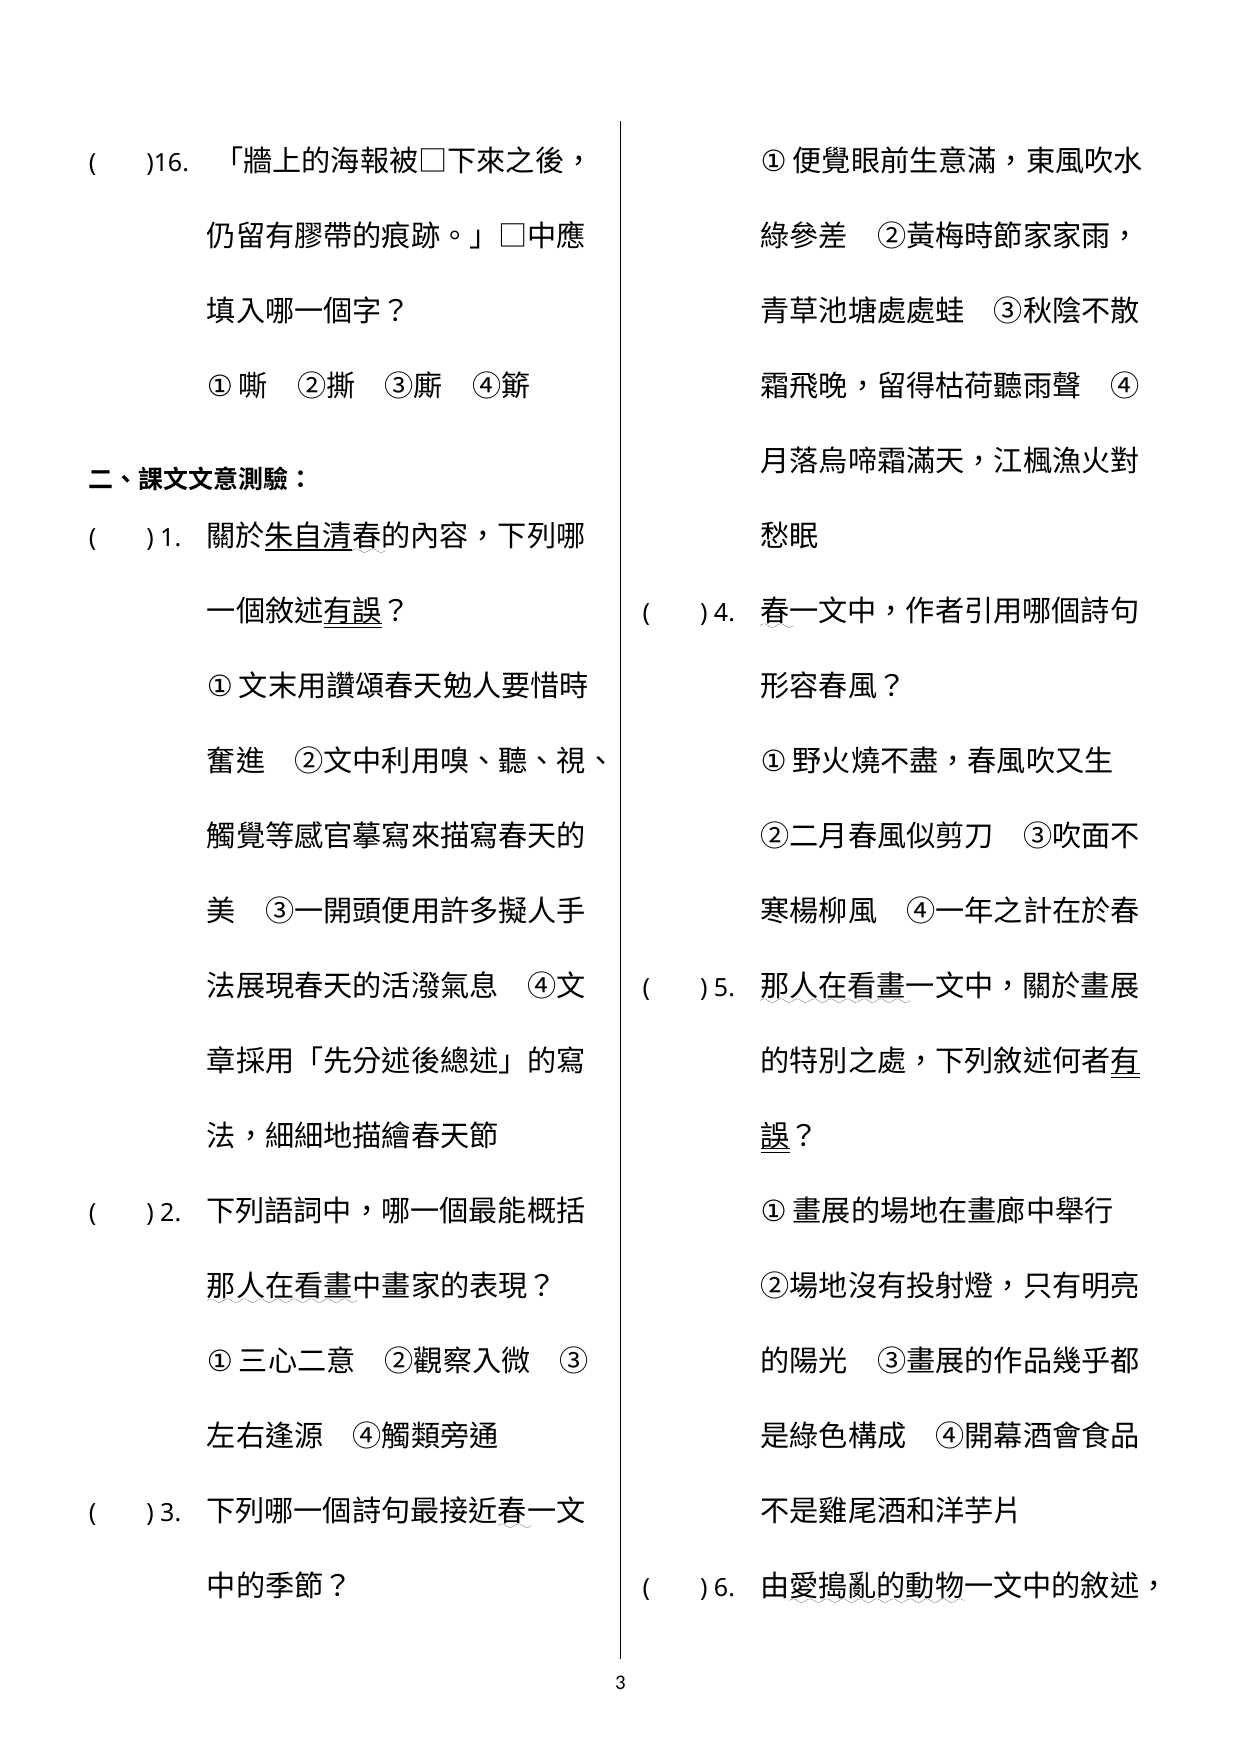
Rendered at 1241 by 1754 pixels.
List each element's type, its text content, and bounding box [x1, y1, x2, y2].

text ( ) 3. 下列哪一個詩句最接近春一文中的季節？ ①便覺眼前生意滿，東風吹水綠參差 ②黃梅時節家家雨，青草池塘處處蛙 ③秋陰不散霜飛晚，留得枯荷聽雨聲 ④月落烏啼霜滿天，江楓漁火對愁眠 [88, 1471, 598, 1621]
text ( ) 4. 春一文中，作者引用哪個詩句形容春風？ ①野火燒不盡，春風吹又生 ②二月春風似剪刀 ③吹面不寒楊柳風 ④一年之計在於春 [642, 571, 1152, 946]
text ( ) 5. 那人在看畫一文中，關於畫展的特別之處，下列敘述何者有誤？ ①畫展的場地在畫廊中舉行 ②場地沒有投射燈，只有明亮的陽光 ③畫展的作品幾乎都是綠色構成 ④開幕酒會食品不是雞尾酒和洋芋片 [642, 946, 1152, 1546]
text ( ) 2. 下列語詞中，哪一個最能概括那人在看畫中畫家的表現？ ①三心二意 ②觀察入微 ③左右逢源 ④觸類旁通 [88, 1171, 598, 1471]
text ( ) 6. 由愛搗亂的動物一文中的敘述，我們可以了解作者的為人，下列哪一個選項不適合用來形容作者？ ①粗心大意 ②有同理心 ③觀察入微 ④很有耐心 [642, 1546, 1152, 1621]
text ( )16. 「牆上的海報被□下來之後，仍留有膠帶的痕跡。」□中應填入哪一個字？ ①嘶 ②撕 ③廝 ④簛 [88, 121, 598, 421]
text 二、課文文意測驗： [88, 458, 598, 496]
text ( ) 3. 下列哪一個詩句最接近春一文中的季節？ ①便覺眼前生意滿，東風吹水綠參差 ②黃梅時節家家雨，青草池塘處處蛙 ③秋陰不散霜飛晚，留得枯荷聽雨聲 ④月落烏啼霜滿天，江楓漁火對愁眠 [642, 121, 1152, 571]
text ( ) 1. 關於朱自清春的內容，下列哪一個敘述有誤？ ①文末用讚頌春天勉人要惜時奮進 ②文中利用嗅、聽、視、觸覺等感官摹寫來描寫春天的美 ③一開頭便用許多擬人手法展現春天的活潑氣息 ④文章採用「先分述後總述」的寫法，細細地描繪春天節 [88, 496, 598, 1171]
